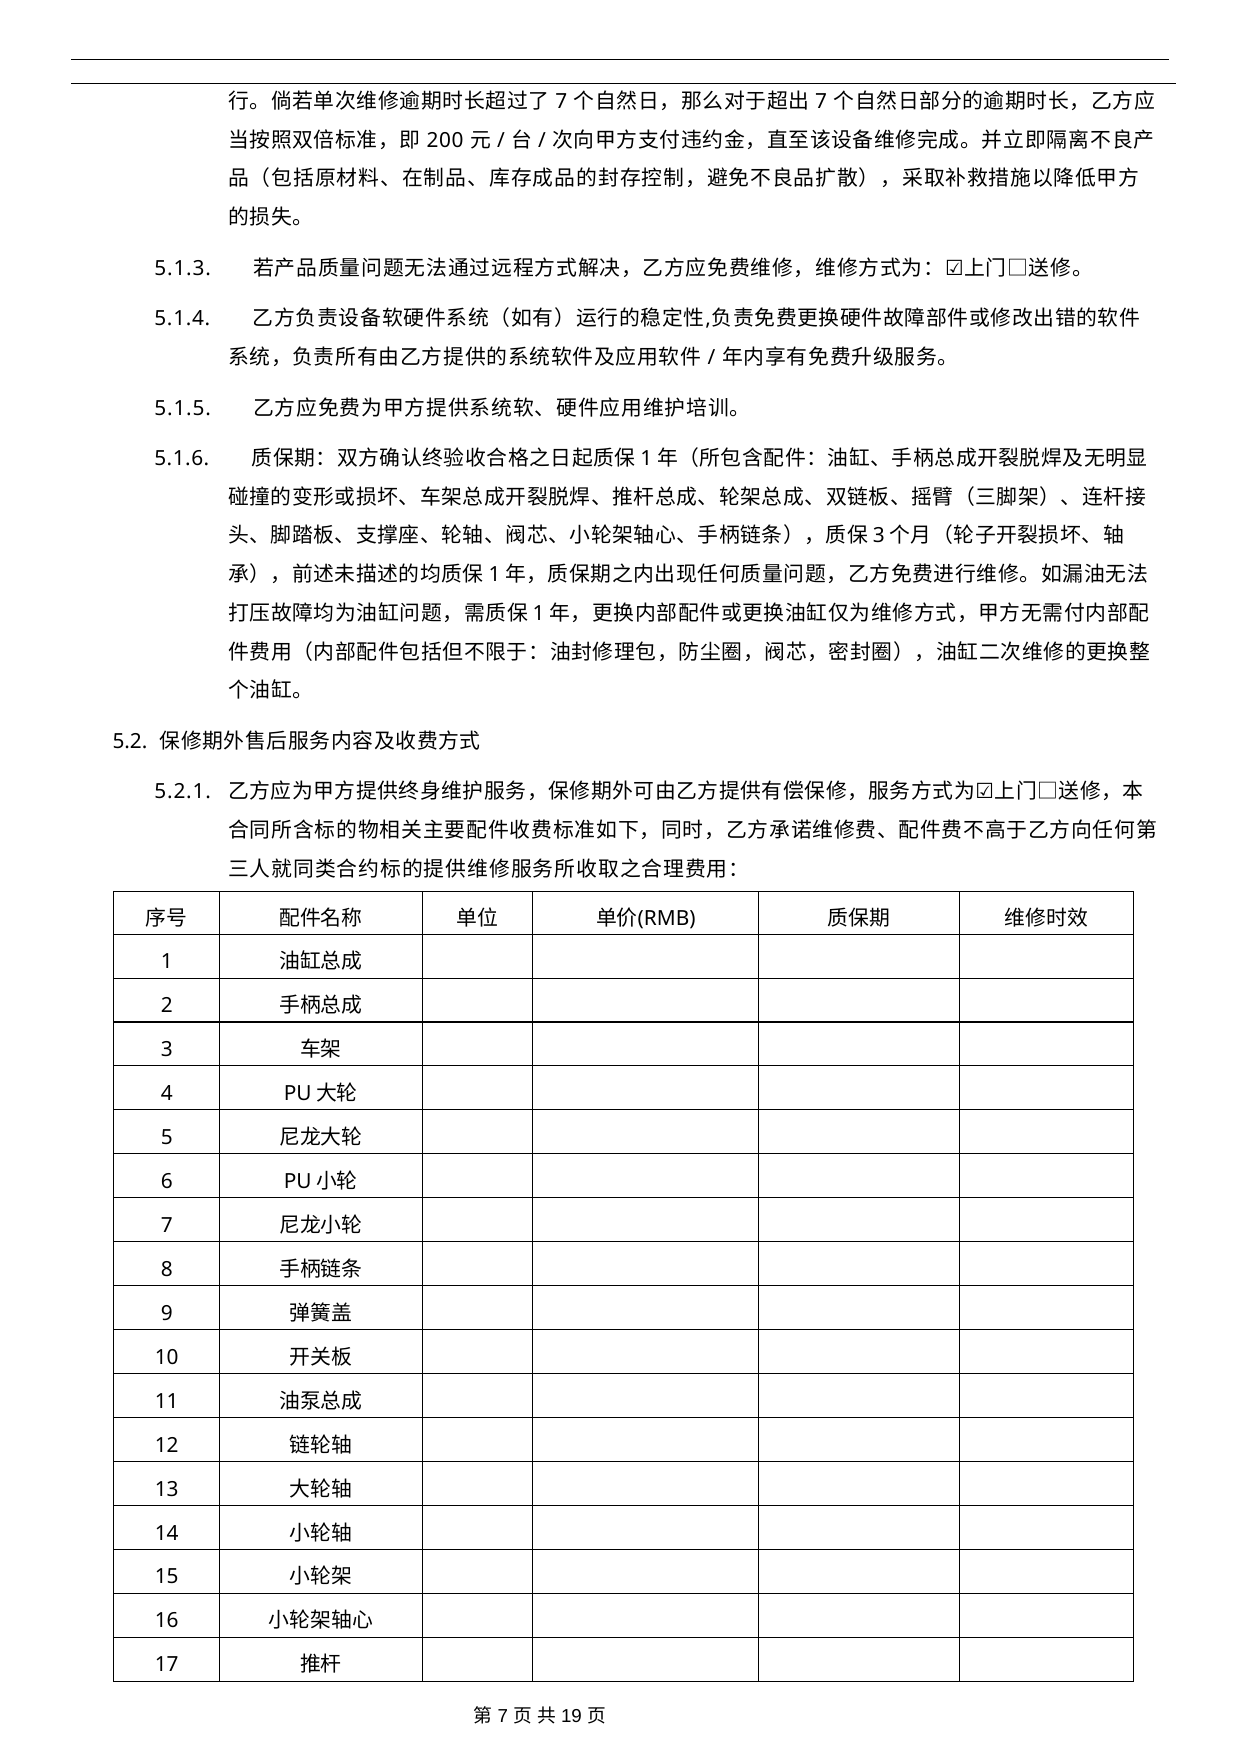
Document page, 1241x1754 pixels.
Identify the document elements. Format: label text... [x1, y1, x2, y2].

table_cell 手柄链条 [220, 1242, 422, 1285]
table_cell [533, 1638, 758, 1681]
table_cell [759, 1462, 959, 1505]
table_cell [960, 1550, 1133, 1593]
table_cell 17 [114, 1638, 219, 1681]
table_cell [533, 935, 758, 977]
table_cell [423, 1110, 532, 1153]
list 若产品质量问题无法通过远程方式解决，乙方应免费维修，维修方式为：☑上门□送修。 [154, 251, 1159, 281]
list 乙方应免费为甲方提供系统软、硬件应用维护培训。 [154, 391, 1159, 421]
table_cell 车架 [220, 1023, 422, 1065]
table_cell [423, 1154, 532, 1197]
table_header 序号 [114, 892, 219, 933]
table_cell [960, 1023, 1133, 1065]
table_cell [960, 1154, 1133, 1197]
table_cell [960, 1330, 1133, 1373]
table_cell 手柄总成 [220, 979, 422, 1021]
table_cell [759, 1242, 959, 1285]
table_cell [423, 1330, 532, 1373]
list 保修期外售后服务内容及收费方式 [112, 724, 1159, 754]
table_cell [533, 1198, 758, 1241]
table_cell [533, 1418, 758, 1461]
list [154, 84, 1159, 230]
list 乙方应为甲方提供终身维护服务，保修期外可由乙方提供有偿保修，服务方式为☑上门□送修，本合同所含标的物相关主要配件收费标准如下，同时，乙方承诺维修费、配件费不高于乙方向任何第三人就同类合约标的提供维修服务所收取之合理费用： [154, 775, 1159, 882]
table_cell 推杆 [220, 1638, 422, 1681]
table_cell [533, 1023, 758, 1065]
table_cell [759, 979, 959, 1021]
table_cell [423, 1638, 532, 1681]
table_cell 尼龙小轮 [220, 1198, 422, 1241]
table_cell 10 [114, 1330, 219, 1373]
table_cell 3 [114, 1023, 219, 1065]
table_cell [533, 1242, 758, 1285]
table_cell [759, 1550, 959, 1593]
table_cell [423, 1198, 532, 1241]
table_cell [423, 979, 532, 1021]
table_cell [533, 1462, 758, 1505]
table_cell 9 [114, 1286, 219, 1329]
table_cell 小轮轴 [220, 1506, 422, 1549]
table_cell 2 [114, 979, 219, 1021]
table_cell [423, 935, 532, 977]
table_cell [533, 1330, 758, 1373]
table_cell [533, 1550, 758, 1593]
table_cell [759, 1066, 959, 1109]
table_cell [759, 935, 959, 977]
table_cell [533, 979, 758, 1021]
table_cell PU小轮 [220, 1154, 422, 1197]
table_cell 8 [114, 1242, 219, 1285]
table_cell [960, 979, 1133, 1021]
table_header 单价(RMB) [533, 892, 758, 933]
table_cell [423, 1418, 532, 1461]
table_cell [759, 1506, 959, 1549]
table_cell [960, 1594, 1133, 1637]
table_cell [759, 1374, 959, 1417]
table_cell 油缸总成 [220, 935, 422, 977]
table_cell 小轮架轴心 [220, 1594, 422, 1637]
table_cell 链轮轴 [220, 1418, 422, 1461]
table_cell [423, 1462, 532, 1505]
table_cell 14 [114, 1506, 219, 1549]
table_cell 4 [114, 1066, 219, 1109]
table_cell [423, 1286, 532, 1329]
table_cell [759, 1638, 959, 1681]
table_cell [960, 1506, 1133, 1549]
table_cell 13 [114, 1462, 219, 1505]
table_cell [423, 1066, 532, 1109]
table_cell 尼龙大轮 [220, 1110, 422, 1153]
table_cell [423, 1242, 532, 1285]
table_cell [759, 1594, 959, 1637]
table_cell [960, 1418, 1133, 1461]
table_cell [533, 1286, 758, 1329]
table_cell 油泵总成 [220, 1374, 422, 1417]
table_cell [960, 1198, 1133, 1241]
table_cell [423, 1374, 532, 1417]
table_cell [423, 1550, 532, 1593]
table_cell 5 [114, 1110, 219, 1153]
table_cell [960, 1066, 1133, 1109]
table_cell 15 [114, 1550, 219, 1593]
table_cell [759, 1418, 959, 1461]
table_cell [533, 1154, 758, 1197]
list 乙方负责设备软硬件系统（如有）运行的稳定性,负责免费更换硬件故障部件或修改出错的软件系统，负责所有由乙方提供的系统软件及应用软件 / 年内享有免费升级服务。 [154, 301, 1159, 370]
table_cell [533, 1594, 758, 1637]
table_cell 开关板 [220, 1330, 422, 1373]
table_cell 16 [114, 1594, 219, 1637]
table_cell 1 [114, 935, 219, 977]
table_header 配件名称 [220, 892, 422, 933]
table_cell 大轮轴 [220, 1462, 422, 1505]
list 质保期：双方确认终验收合格之日起质保1年（所包含配件：油缸、手柄总成开裂脱焊及无明显碰撞的变形或损坏、车架总成开裂脱焊、推杆总成、轮架总成、双链板、摇臂（三脚架）、连杆接头、脚踏板、支撑座、轮轴、阀芯、小轮架轴心、手柄链条），质保3个月（轮子开裂损坏、轴承），前述未描述的均质保1年，质保期之内出现任何质量问题，乙方免费进行维修。如漏油无法打压故障均为油缸问题，需质保1年，更换内部配件或更换油缸仅为维修方式，甲方无需付内部配件费用（内部配件包括但不限于：油封修理包，防尘圈，阀芯，密封圈），油缸二次维修的更换整个油缸。 [154, 441, 1159, 704]
table_cell [960, 1110, 1133, 1153]
table_cell [533, 1110, 758, 1153]
table_header 质保期 [759, 892, 959, 933]
table_cell 弹簧盖 [220, 1286, 422, 1329]
table_cell [423, 1023, 532, 1065]
table_cell [533, 1066, 758, 1109]
table_cell [533, 1374, 758, 1417]
table_cell [759, 1330, 959, 1373]
table_cell [423, 1506, 532, 1549]
table_cell [759, 1286, 959, 1329]
table_cell 11 [114, 1374, 219, 1417]
table_cell [759, 1023, 959, 1065]
table_cell 7 [114, 1198, 219, 1241]
table_cell 12 [114, 1418, 219, 1461]
table_cell [759, 1198, 959, 1241]
table_cell [759, 1154, 959, 1197]
table_cell [960, 1638, 1133, 1681]
table_cell [533, 1506, 758, 1549]
table_header 单位 [423, 892, 532, 933]
table_cell [960, 1374, 1133, 1417]
table_cell 6 [114, 1154, 219, 1197]
table_cell [960, 1462, 1133, 1505]
table_cell [423, 1594, 532, 1637]
table_cell PU大轮 [220, 1066, 422, 1109]
table_cell [960, 935, 1133, 977]
table_cell [960, 1286, 1133, 1329]
table_cell [759, 1110, 959, 1153]
table_cell 小轮架 [220, 1550, 422, 1593]
table_cell [960, 1242, 1133, 1285]
table_header 维修时效 [960, 892, 1133, 933]
